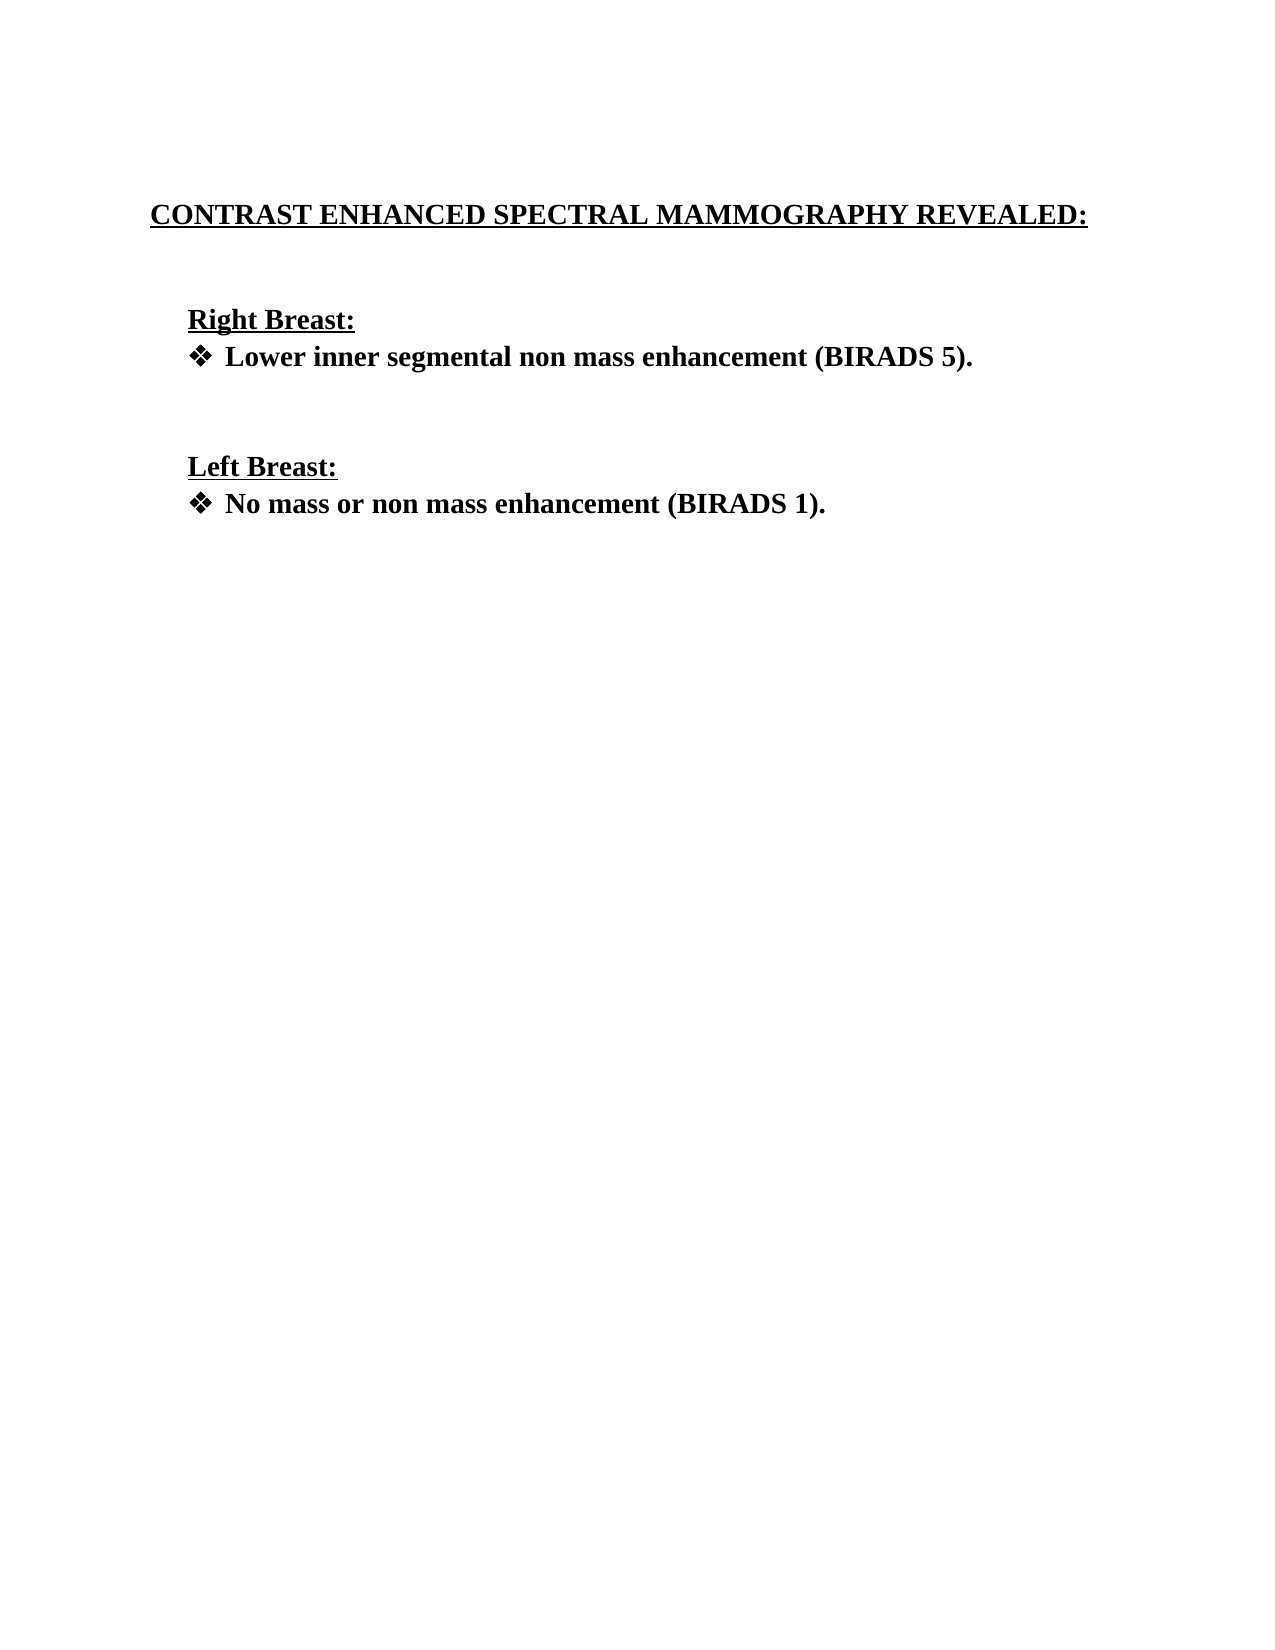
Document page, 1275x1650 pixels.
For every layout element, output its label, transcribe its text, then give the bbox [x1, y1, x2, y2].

list No mass or non mass enhancement (BIRADS 1). [187, 486, 1125, 519]
text CONTRAST ENHANCED SPECTRAL MAMMOGRAPHY REVEALED: [150, 197, 1125, 230]
text Left Breast: [150, 449, 1122, 483]
text Right Breast: [150, 302, 1122, 336]
list Lower inner segmental non mass enhancement (BIRADS 5). [187, 339, 1125, 372]
